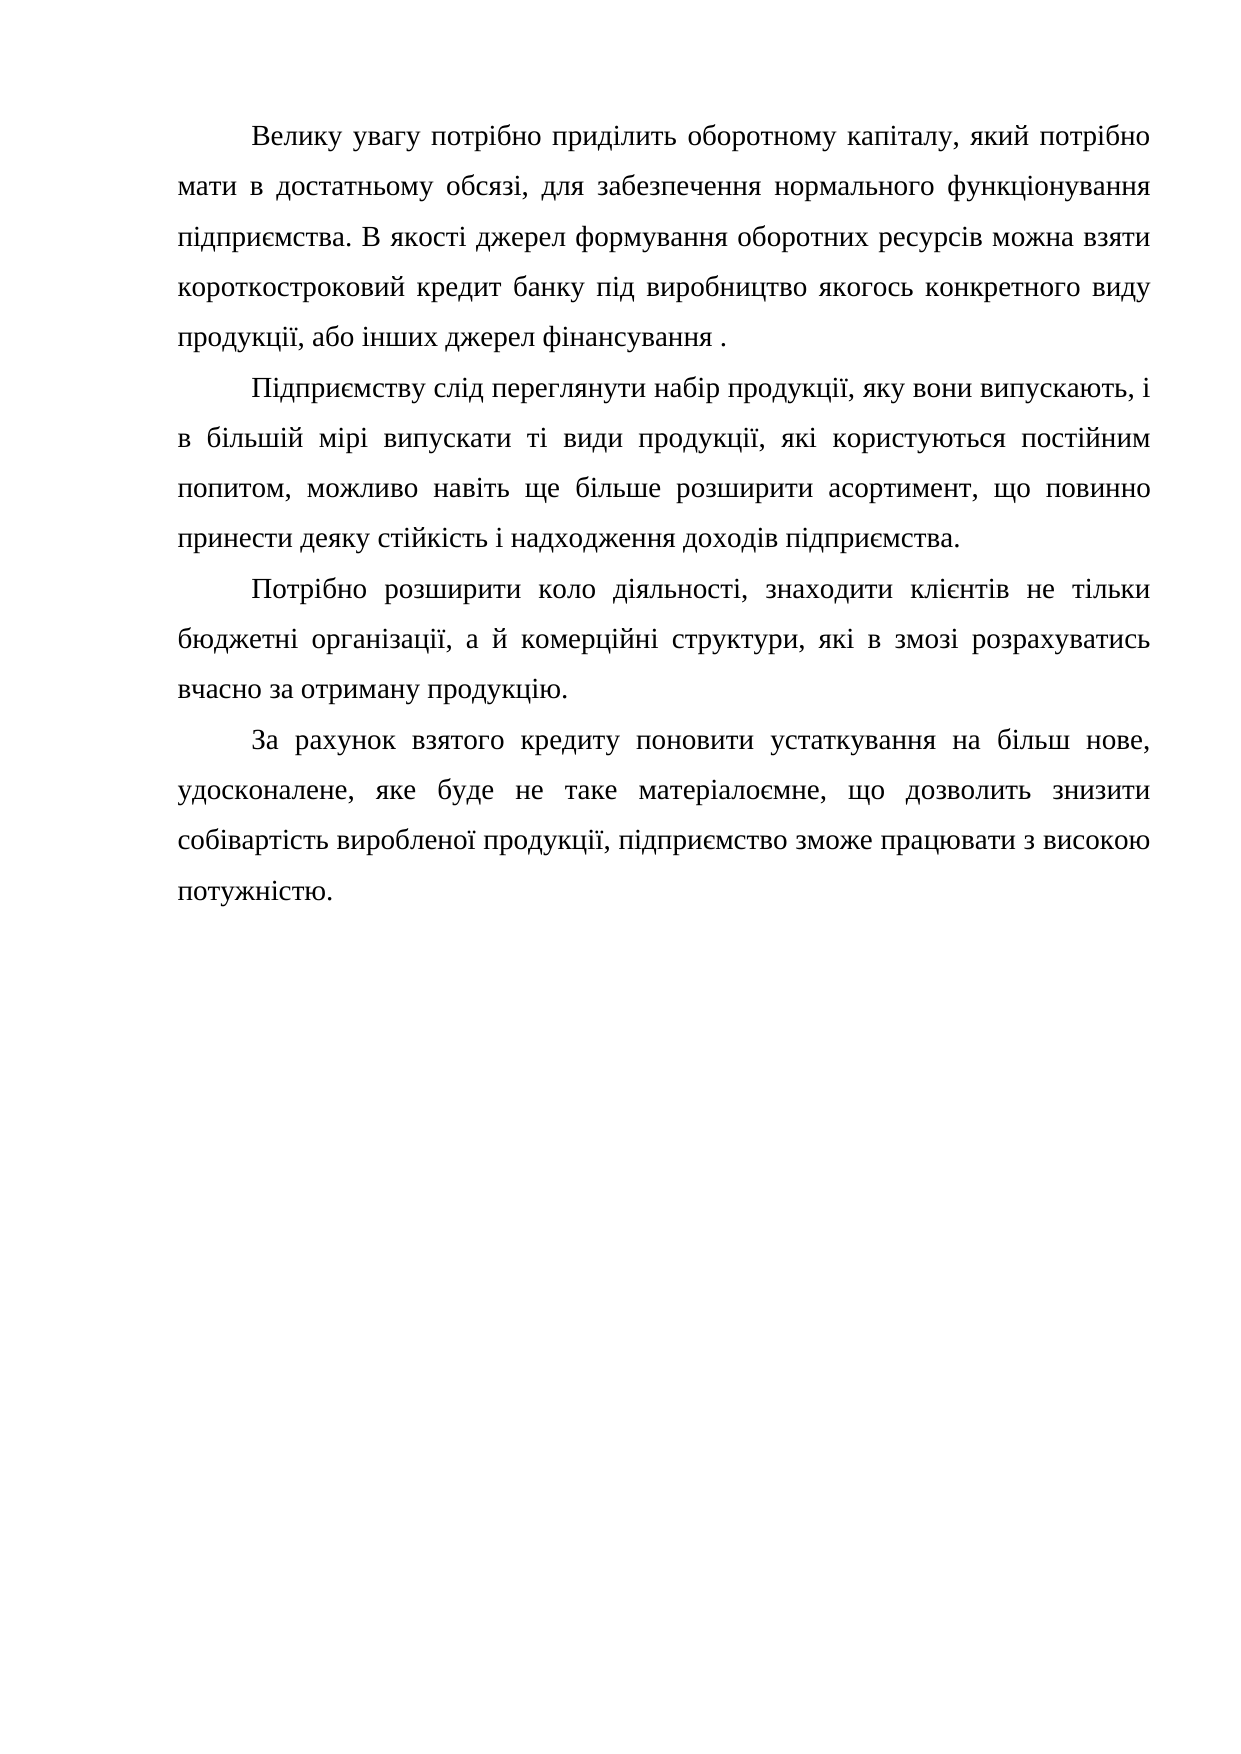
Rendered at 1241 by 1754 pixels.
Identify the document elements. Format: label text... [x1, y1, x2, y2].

text Потрібно розширити коло діяльності, знаходити клієнтів не тільки бюджетні організації, а й комерційні структури, які в змозі розрахуватись вчасно за отриману продукцію. [177, 571, 1152, 705]
text Велику увагу потрібно приділить оборотному капіталу, який потрібно мати в достатньому обсязі, для забезпечення нормального функціонування підприємства. В якості джерел формування оборотних ресурсів можна взяти короткостроковий кредит банку під виробництво якогось конкретного виду продукції, або інших джерел фінансування . [177, 118, 1152, 353]
text Підприємству слід переглянути набір продукції, яку вони випускають, і в більшій мірі випускати ті види продукції, які користуються постійним попитом, можливо навіть ще більше розширити асортимент, що повинно принести деяку стійкість і надходження доходів підприємства. [177, 370, 1152, 554]
text За рахунок взятого кредиту поновити устаткування на більш нове, удосконалене, яке буде не таке матеріалоємне, що дозволить знизити собівартість виробленої продукції, підприємство зможе працювати з високою потужністю. [177, 722, 1152, 906]
